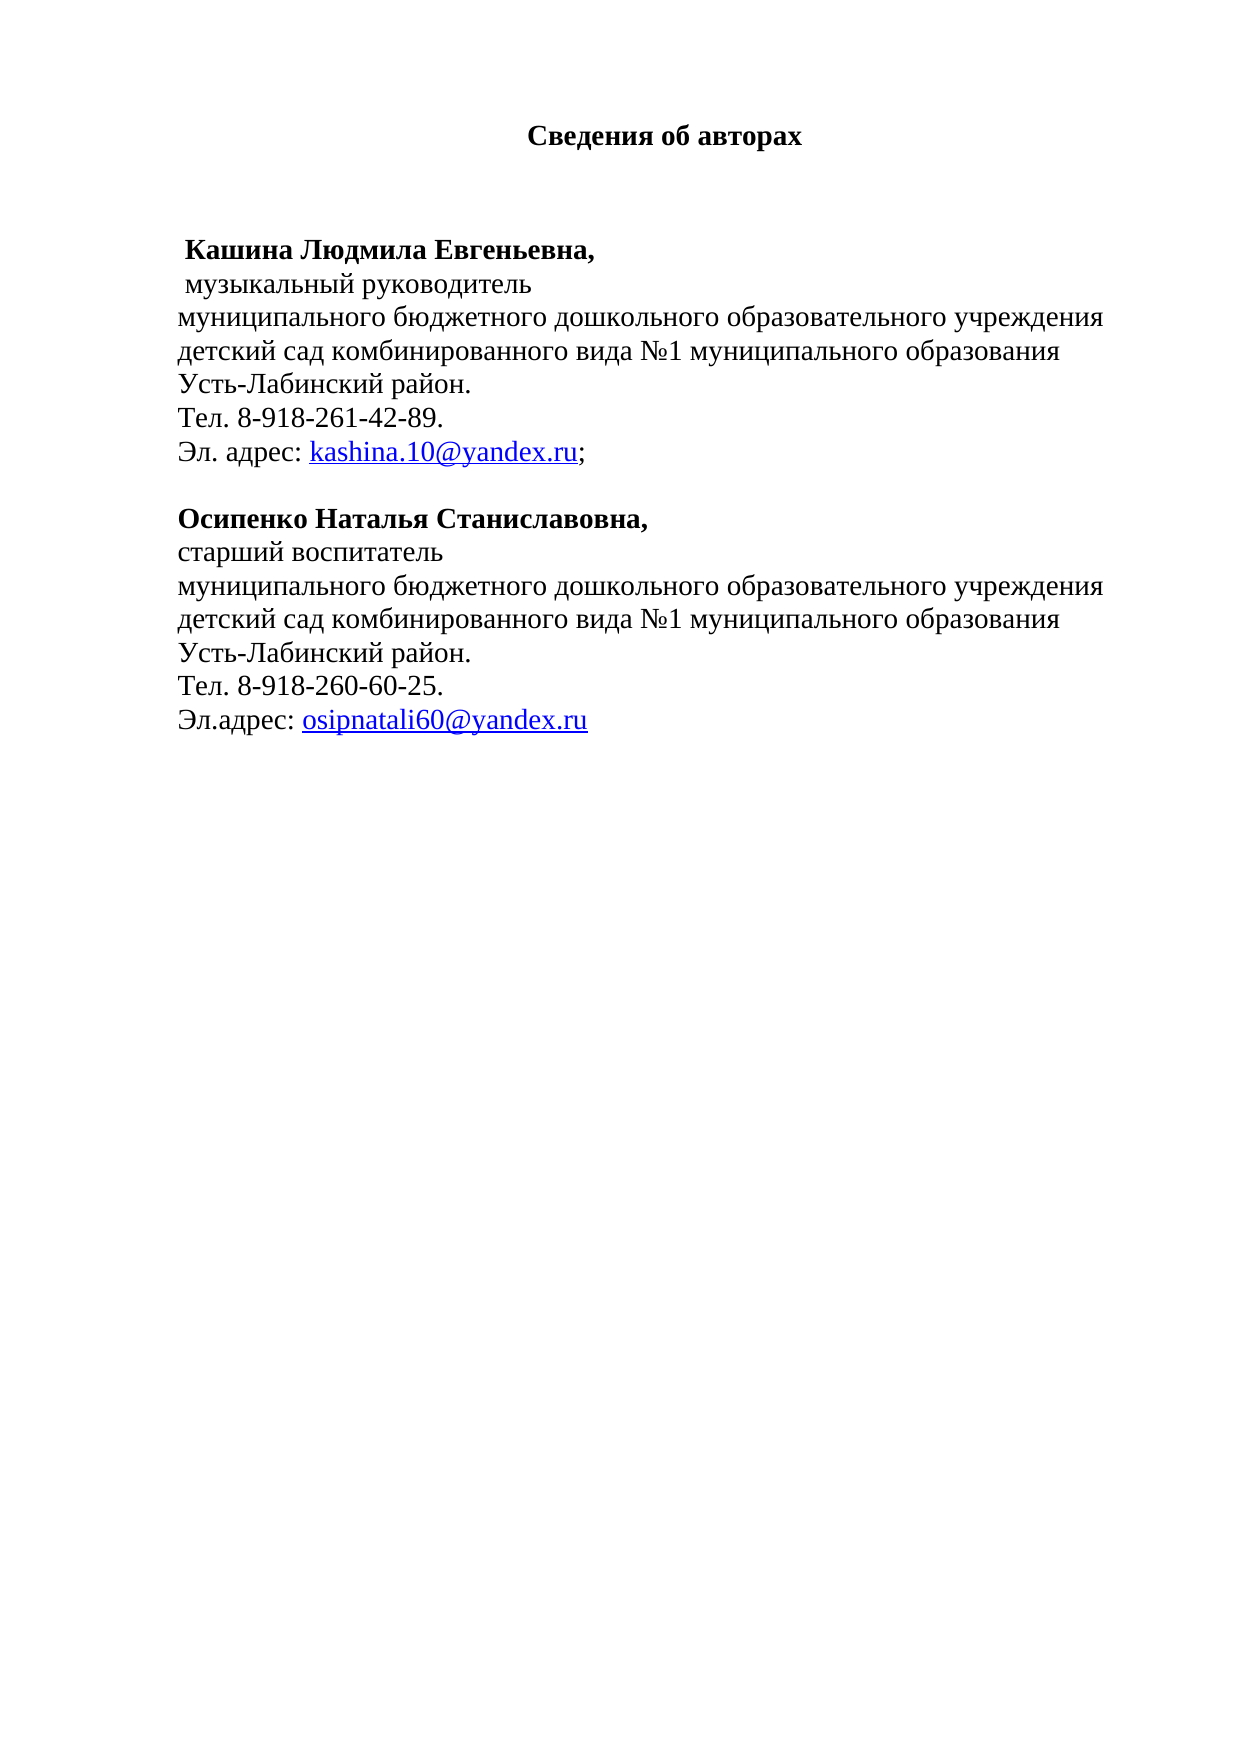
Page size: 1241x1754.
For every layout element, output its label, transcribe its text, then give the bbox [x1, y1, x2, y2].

text музыкальный руководитель [177, 266, 1152, 299]
text Сведения об авторах [177, 118, 1152, 152]
text Эл. адрес: kashina.10@yandex.ru; [177, 434, 1152, 467]
text Осипенко Наталья Станиславовна, старший воспитатель [177, 501, 1152, 568]
text муниципального бюджетного дошкольного образовательного учреждения детский сад комбинированного вида №1 муниципального образования Усть-Лабинский район. [177, 568, 1152, 668]
text Кашина Людмила Евгеньевна, [177, 232, 1152, 266]
text муниципального бюджетного дошкольного образовательного учреждения детский сад комбинированного вида №1 муниципального образования Усть-Лабинский район. [177, 299, 1152, 400]
text Эл.адрес: osipnatali60@yandex.ru [177, 702, 1152, 736]
text Тел. 8-918-261-42-89. [177, 400, 1152, 434]
text Тел. 8-918-260-60-25. [177, 668, 1152, 702]
